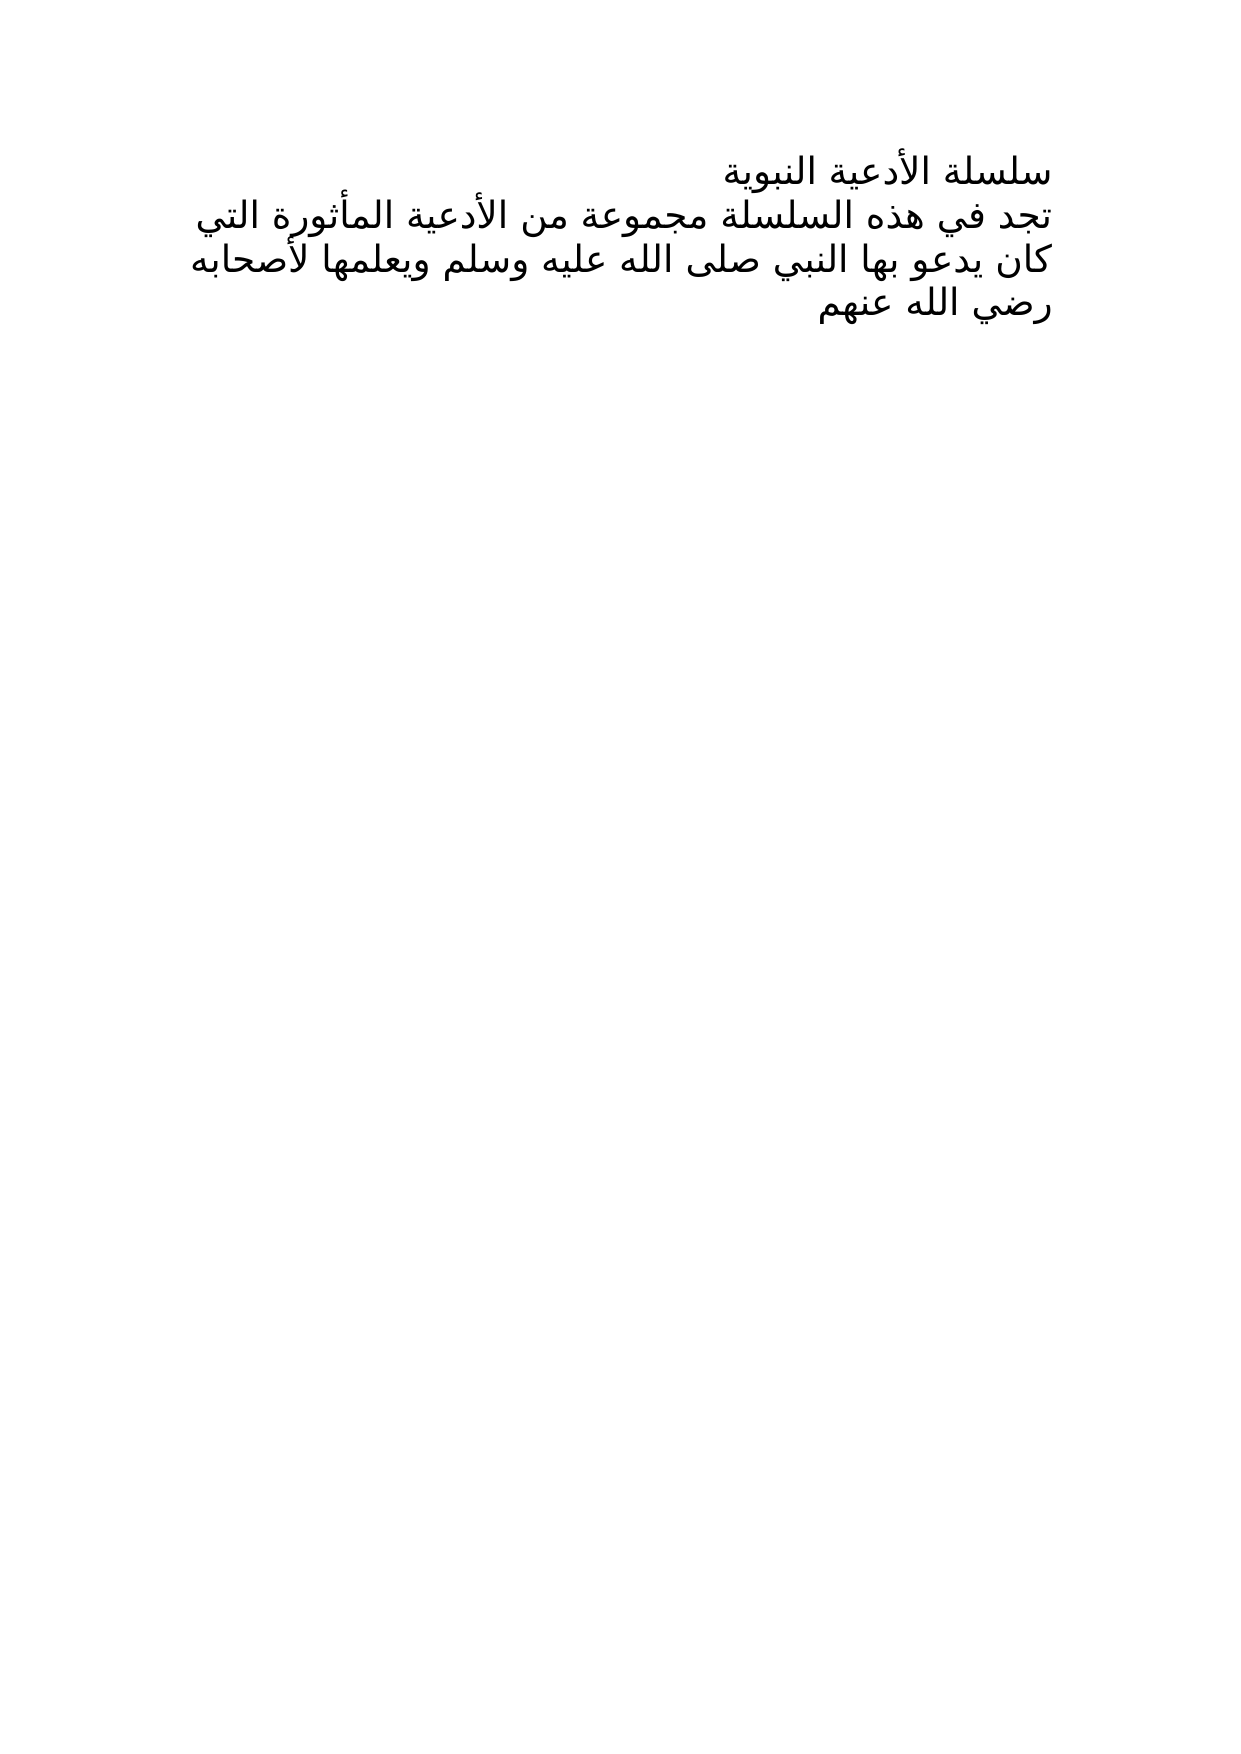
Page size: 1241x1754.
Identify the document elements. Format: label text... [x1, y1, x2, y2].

text تجد في هذه السلسلة مجموعة من الأدعية المأثورة التي كان يدعو بها النبي صلى الله عليه وسلم ويعلمها لأصحابه رضي الله عنهم [187, 194, 1053, 324]
text سلسلة الأدعية النبوية [187, 150, 1053, 194]
